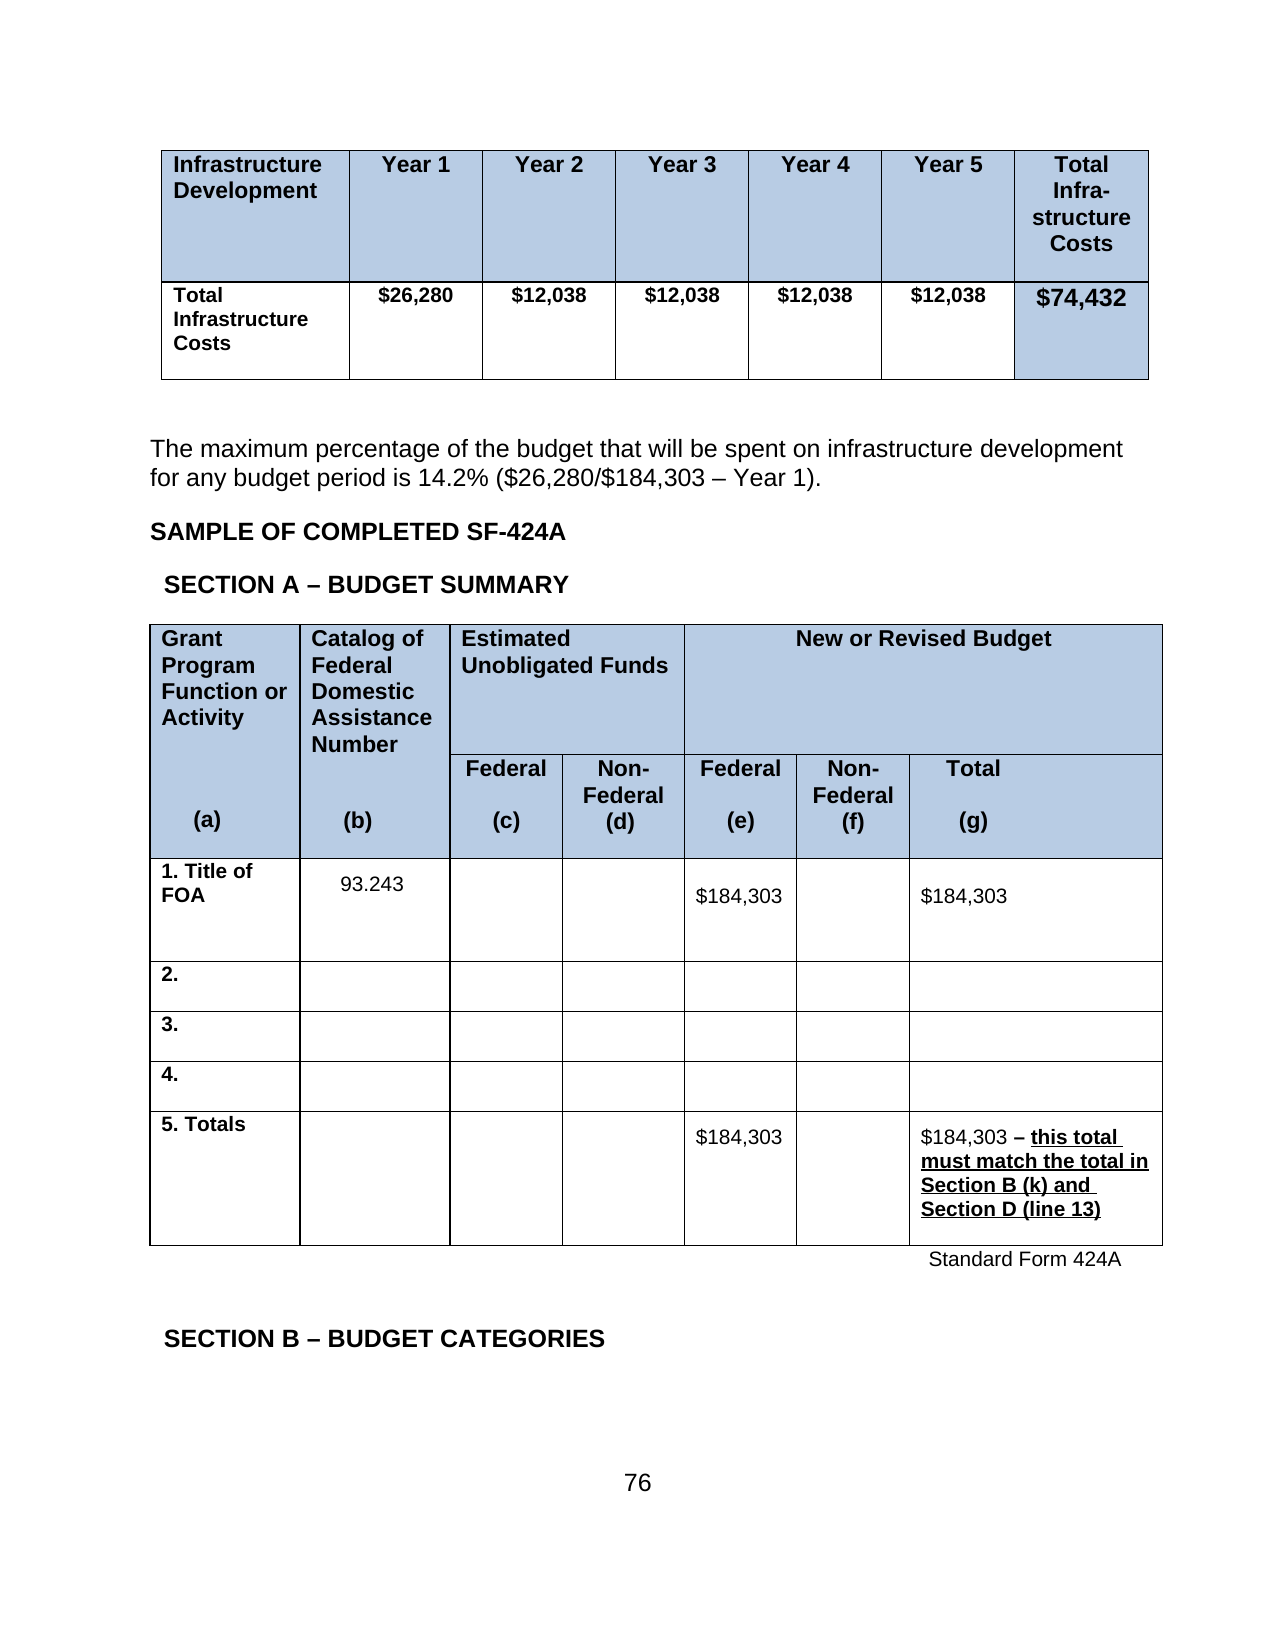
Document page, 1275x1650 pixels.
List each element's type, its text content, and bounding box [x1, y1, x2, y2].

table_cell [563, 859, 684, 961]
table_cell [797, 859, 909, 961]
table_header Year 3 [616, 151, 748, 281]
table_cell Federal (e) [685, 755, 796, 858]
table_cell [301, 1062, 449, 1111]
table_cell [563, 962, 684, 1011]
text SAMPLE OF COMPLETED SF-424A [150, 517, 1125, 545]
table_cell [451, 1012, 562, 1061]
table_cell $184,303 – this total must match the total in Section B (k) and Section D (line 13) [910, 1112, 1162, 1245]
table_cell [563, 1012, 684, 1061]
table_header New or Revised Budget [685, 625, 1162, 754]
table_cell $12,038 [749, 283, 881, 379]
table_cell [797, 1112, 909, 1245]
table_cell Federal (c) [451, 755, 562, 858]
table_cell [451, 1062, 562, 1111]
table_cell Non-Federal (f) [797, 755, 909, 858]
table_cell [797, 1012, 909, 1061]
table_header Year 4 [749, 151, 881, 281]
table_cell [563, 1062, 684, 1111]
table_cell Non- Federal (d) [563, 755, 684, 858]
table_header Total Infra-structure Costs [1015, 151, 1148, 281]
table_cell [910, 1012, 1162, 1061]
table_cell Total (g) [910, 755, 1162, 858]
table_cell [685, 1062, 796, 1111]
table_cell 4. [151, 1062, 299, 1111]
text SECTION A – BUDGET SUMMARY [150, 570, 1125, 599]
table_cell [910, 962, 1162, 1011]
table_cell $12,038 [616, 283, 748, 379]
table_cell [301, 1112, 449, 1245]
table_cell [451, 962, 562, 1011]
table_header Year 5 [882, 151, 1014, 281]
table_cell [685, 1012, 796, 1061]
table_cell $12,038 [483, 283, 615, 379]
table_cell 93.243 [301, 859, 449, 961]
table_cell 1. Title of FOA [151, 859, 299, 961]
table_cell [797, 962, 909, 1011]
table_cell $184,303 [685, 1112, 796, 1245]
table_cell $184,303 [910, 859, 1162, 961]
table_cell [301, 962, 449, 1011]
table_header Catalog of Federal Domestic Assistance Number (b) [301, 625, 449, 858]
table_cell Total Infrastructure Costs [162, 283, 349, 379]
table_cell [563, 1112, 684, 1245]
table_cell 3. [151, 1012, 299, 1061]
table_cell $12,038 [882, 283, 1014, 379]
table_cell [797, 1062, 909, 1111]
table_cell [451, 1112, 562, 1245]
text Standard Form 424A [150, 1246, 1125, 1270]
table_cell [451, 859, 562, 961]
table_cell 2. [151, 962, 299, 1011]
text The maximum percentage of the budget that will be spent on infrastructure development for any budget period is 14.2% ($26,280/$184,303 – Year 1). [150, 434, 1125, 492]
table_cell $26,280 [350, 283, 482, 379]
table_header Grant Program Function or Activity (a) [151, 625, 299, 858]
table_cell $74,432 [1015, 283, 1148, 379]
table_cell $184,303 [685, 859, 796, 961]
table_header Infrastructure Development [162, 151, 349, 281]
table_cell 5. Totals [151, 1112, 299, 1245]
text SECTION B – BUDGET CATEGORIES [150, 1324, 1125, 1353]
table_cell [301, 1012, 449, 1061]
table_header Estimated Unobligated Funds [451, 625, 684, 754]
table_header Year 2 [483, 151, 615, 281]
table_cell [910, 1062, 1162, 1111]
table_header Year 1 [350, 151, 482, 281]
table_cell [685, 962, 796, 1011]
